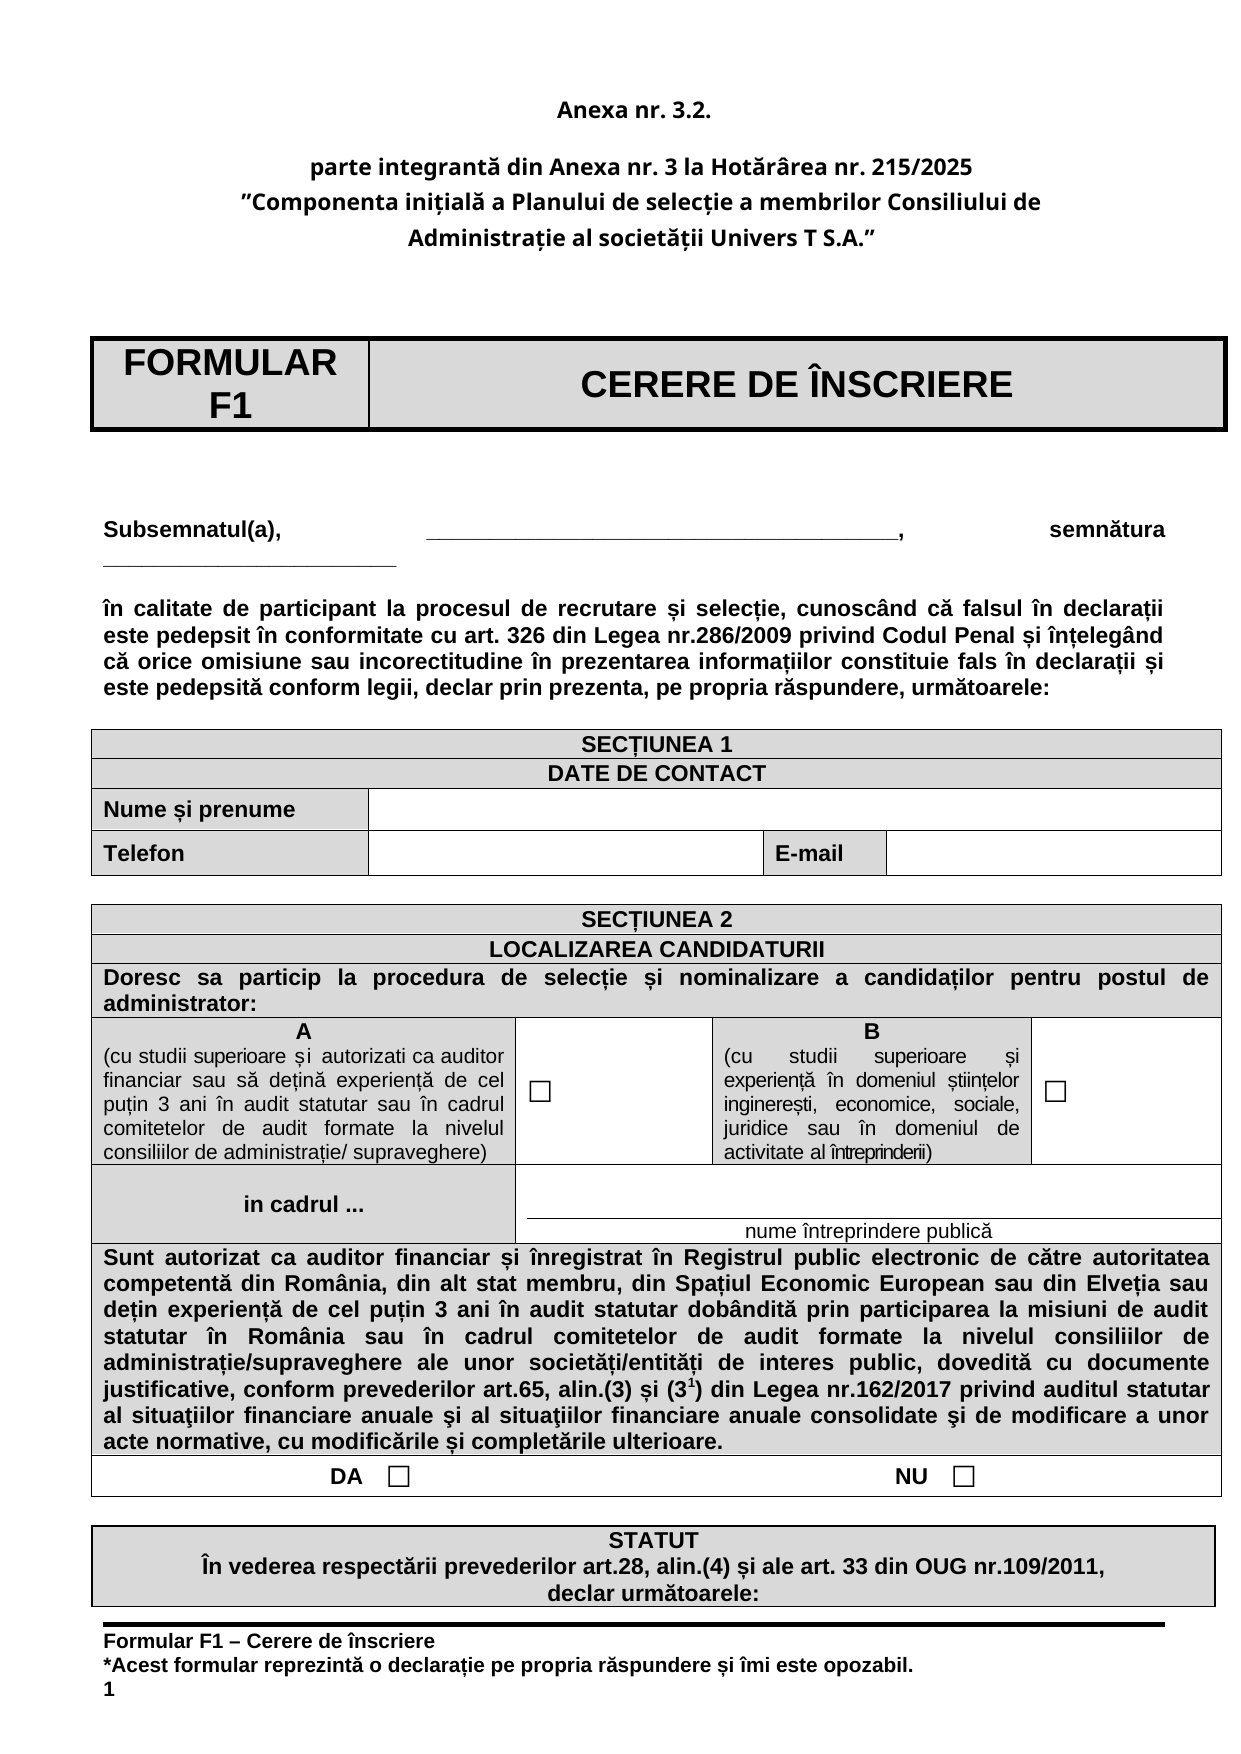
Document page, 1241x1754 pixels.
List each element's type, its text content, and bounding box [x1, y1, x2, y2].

table_cell Telefon [92, 831, 368, 875]
text în calitate de participant la procesul de recrutare și selecție, cunoscând că falsul în declarații este pedepsit în conformitate cu art. 326 din Legea nr.286/2009 privind Codul Penal și înțelegând că orice omisiune sau incorectitudine în prezentarea informațiilor constituie fals în declarații și este pedepsită conform legii, declar prin prezenta, pe propria răspundere, următoarele: [103, 595, 1165, 701]
text Subsemnatul(a), _____________________________________, semnătura _______________________ [103, 516, 1165, 569]
table_header CERERE DE ÎNSCRIERE [370, 341, 1223, 427]
table_cell NU [657, 1456, 939, 1496]
table_header SECȚIUNEA 2 [92, 905, 1221, 933]
table_cell [1032, 1018, 1221, 1164]
table_cell DATE DE CONTACT [92, 759, 1221, 788]
table_cell LOCALIZAREA CANDIDATURII [92, 935, 1221, 963]
table_cell A (cu studii superioare și autorizati ca auditor financiar sau să dețină experiență de cel puțin 3 ani în audit statutar sau în cadrul comitetelor de audit formate la nivelul consiliilor de administrație/ supraveghere) [92, 1018, 515, 1164]
table_cell DA [92, 1456, 374, 1496]
table_cell [369, 831, 763, 875]
table_cell nume întreprindere publică [516, 1165, 1221, 1243]
table_header STATUT În vederea respectării prevederilor art.28, alin.(4) și ale art. 33 din OUG nr.109/2011, declar următoarele: [93, 1527, 1214, 1606]
table_cell in cadrul ... [92, 1165, 515, 1243]
text Anexa nr. 3.2. [103, 94, 1165, 125]
table_cell Sunt autorizat ca auditor financiar și înregistrat în Registrul public electronic de către autoritatea competentă din România, din alt stat membru, din Spațiul Economic European sau din Elveția sau dețin experiență de cel puțin 3 ani în audit statutar dobândită prin participarea la misiuni de audit statutar în România sau în cadrul comitetelor de audit formate la nivelul consiliilor de administrație/supraveghere ale unor societăți/entități de interes public, dovedită cu documente justificative, conform prevederilor art.65, alin.(3) și (31) din Legea nr.162/2017 privind auditul statutar al situaţiilor financiare anuale şi al situaţiilor financiare anuale consolidate şi de modificare a unor acte normative, cu modificările și completările ulterioare. [92, 1244, 1221, 1454]
table_cell B (cu studii superioare și experiență în domeniul științelor inginerești, economice, sociale, juridice sau în domeniul de activitate al întreprinderii) [713, 1018, 1031, 1164]
table_cell E-mail [764, 831, 886, 875]
table_header FORMULAR F1 [94, 341, 368, 427]
table_header SECȚIUNEA 1 [92, 730, 1221, 758]
table_cell [887, 831, 1221, 875]
table_cell Nume și prenume [92, 789, 368, 829]
table_cell [369, 789, 1221, 829]
table_cell Doresc sa particip la procedura de selecție și nominalizare a candidaților pentru postul de administrator: [92, 964, 1221, 1017]
text parte integrantă din Anexa nr. 3 la Hotărârea nr. 215/2025 ”Componenta inițială a Planului de selecție a membrilor Consiliului de Administrație al societății Univers T S.A.” [240, 150, 1042, 253]
